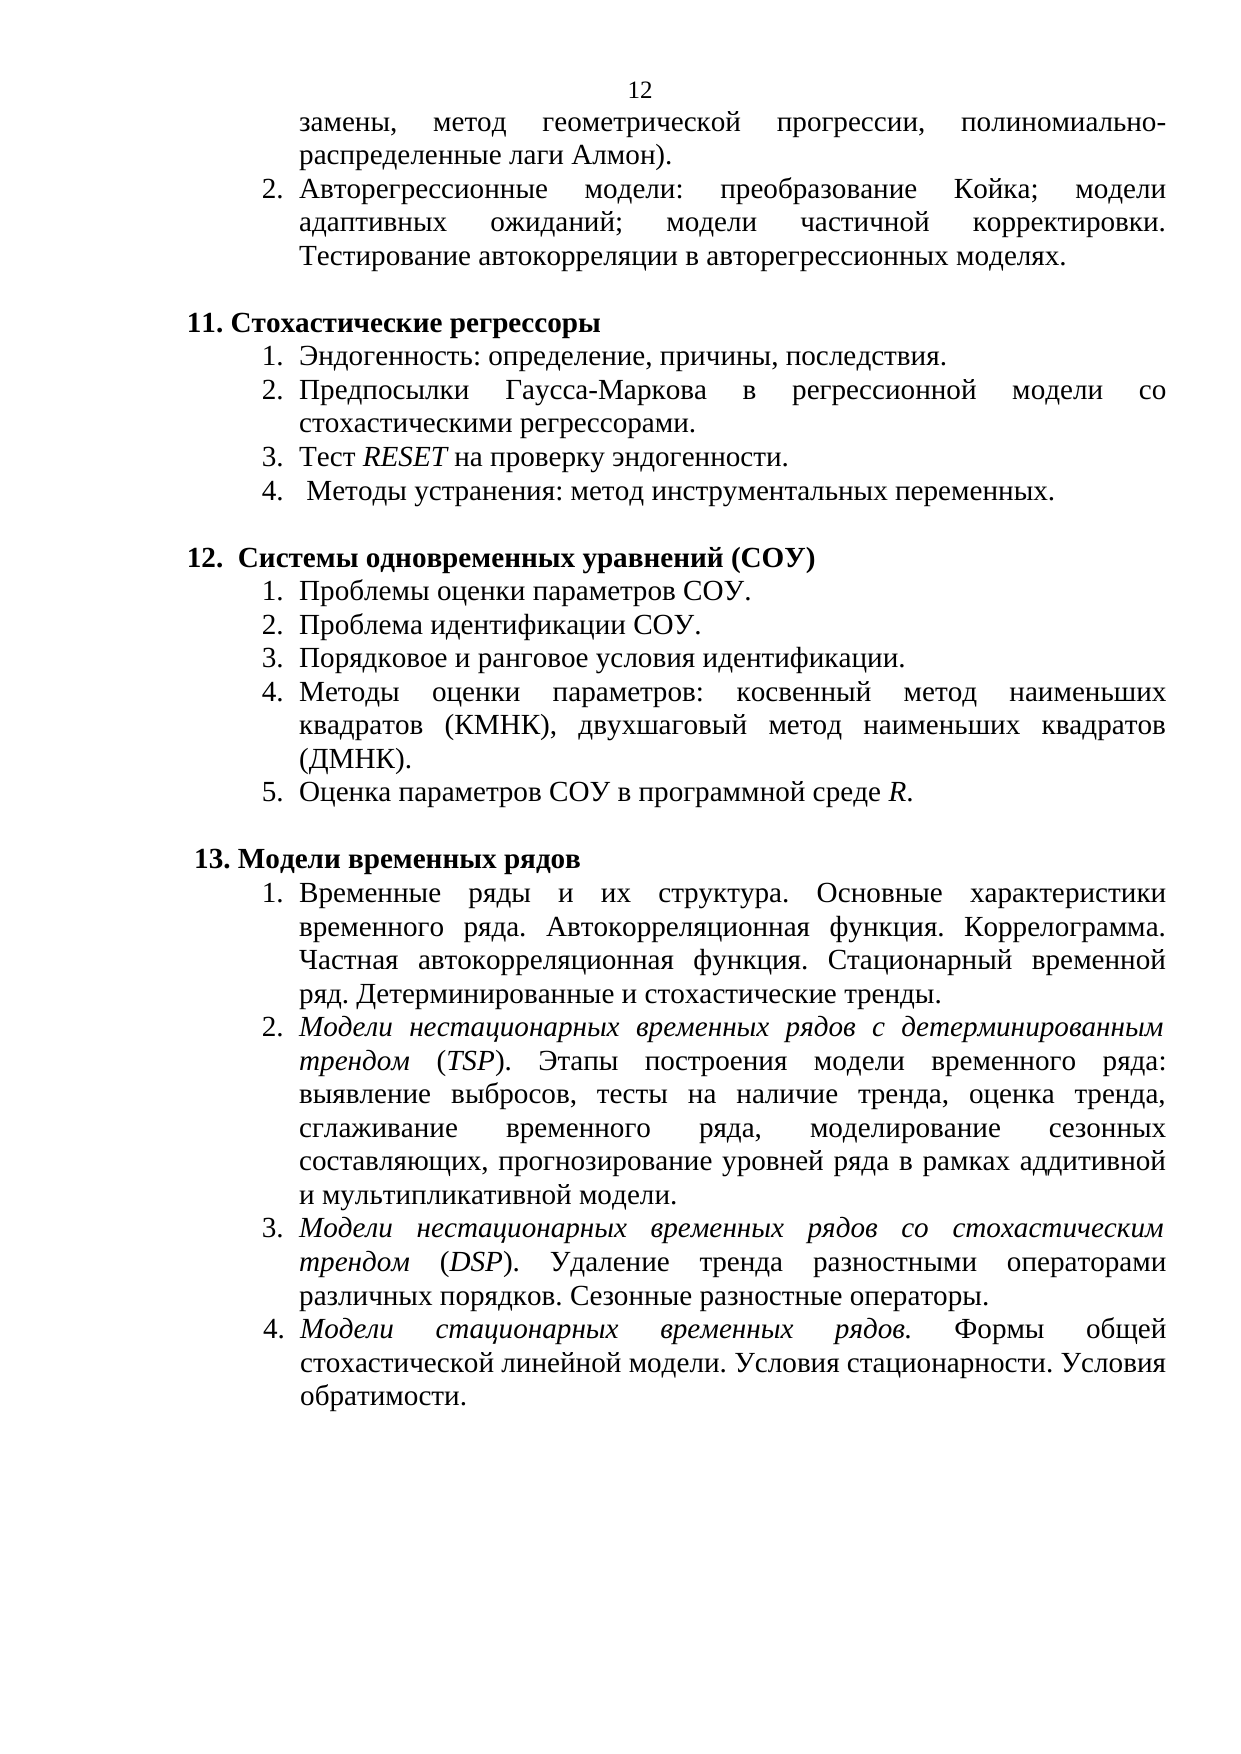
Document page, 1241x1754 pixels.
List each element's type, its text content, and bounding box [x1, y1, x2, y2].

list Проблема идентификации СОУ. [262, 607, 1167, 640]
list Тест RESET на проверку эндогенности. [262, 439, 1167, 473]
list Методы устранения: метод инструментальных переменных. [262, 473, 1167, 506]
list Проблемы оценки параметров СОУ. [262, 573, 1167, 607]
list Модели нестационарных временных рядов со стохастическим трендом (DSP). Удаление тренда разностными операторами различных порядков. Сезонные разностные операторы. [262, 1211, 1167, 1311]
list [262, 104, 1167, 171]
list Модели нестационарных временных рядов с детерминированным трендом (TSP). Этапы построения модели временного ряда: выявление выбросов, тесты на наличие тренда, оценка тренда, сглаживание временного ряда, моделирование сезонных составляющих, прогнозирование уровней ряда в рамках аддитивной и мультипликативной модели. [262, 1009, 1167, 1211]
list Эндогенность: определение, причины, последствия. [262, 338, 1167, 372]
list Оценка параметров СОУ в программной среде R. [262, 774, 1167, 808]
list Временные ряды и их структура. Основные характеристики временного ряда. Автокорреляционная функция. Коррелограмма. Частная автокорреляционная функция. Стационарный временной ряд. Детерминированные и стохастические тренды. [262, 875, 1167, 1009]
text 11. Стохастические регрессоры [187, 305, 1167, 338]
list Авторегрессионные модели: преобразование Койка; модели адаптивных ожиданий; модели частичной корректировки. Тестирование автокорреляции в авторегрессионных моделях. [262, 171, 1167, 271]
text 12. Системы одновременных уравнений (СОУ) [113, 540, 1167, 573]
list Предпосылки Гаусса-Маркова в регрессионной модели со стохастическими регрессорами. [262, 372, 1167, 439]
list Порядковое и ранговое условия идентификации. [262, 640, 1167, 674]
list Методы оценки параметров: косвенный метод наименьших квадратов (КМНК), двухшаговый метод наименьших квадратов (ДМНК). [262, 674, 1167, 774]
text 13. Модели временных рядов [187, 842, 1167, 875]
list Модели стационарных временных рядов. Формы общей стохастической линейной модели. Условия стационарности. Условия обратимости. [263, 1311, 1167, 1412]
